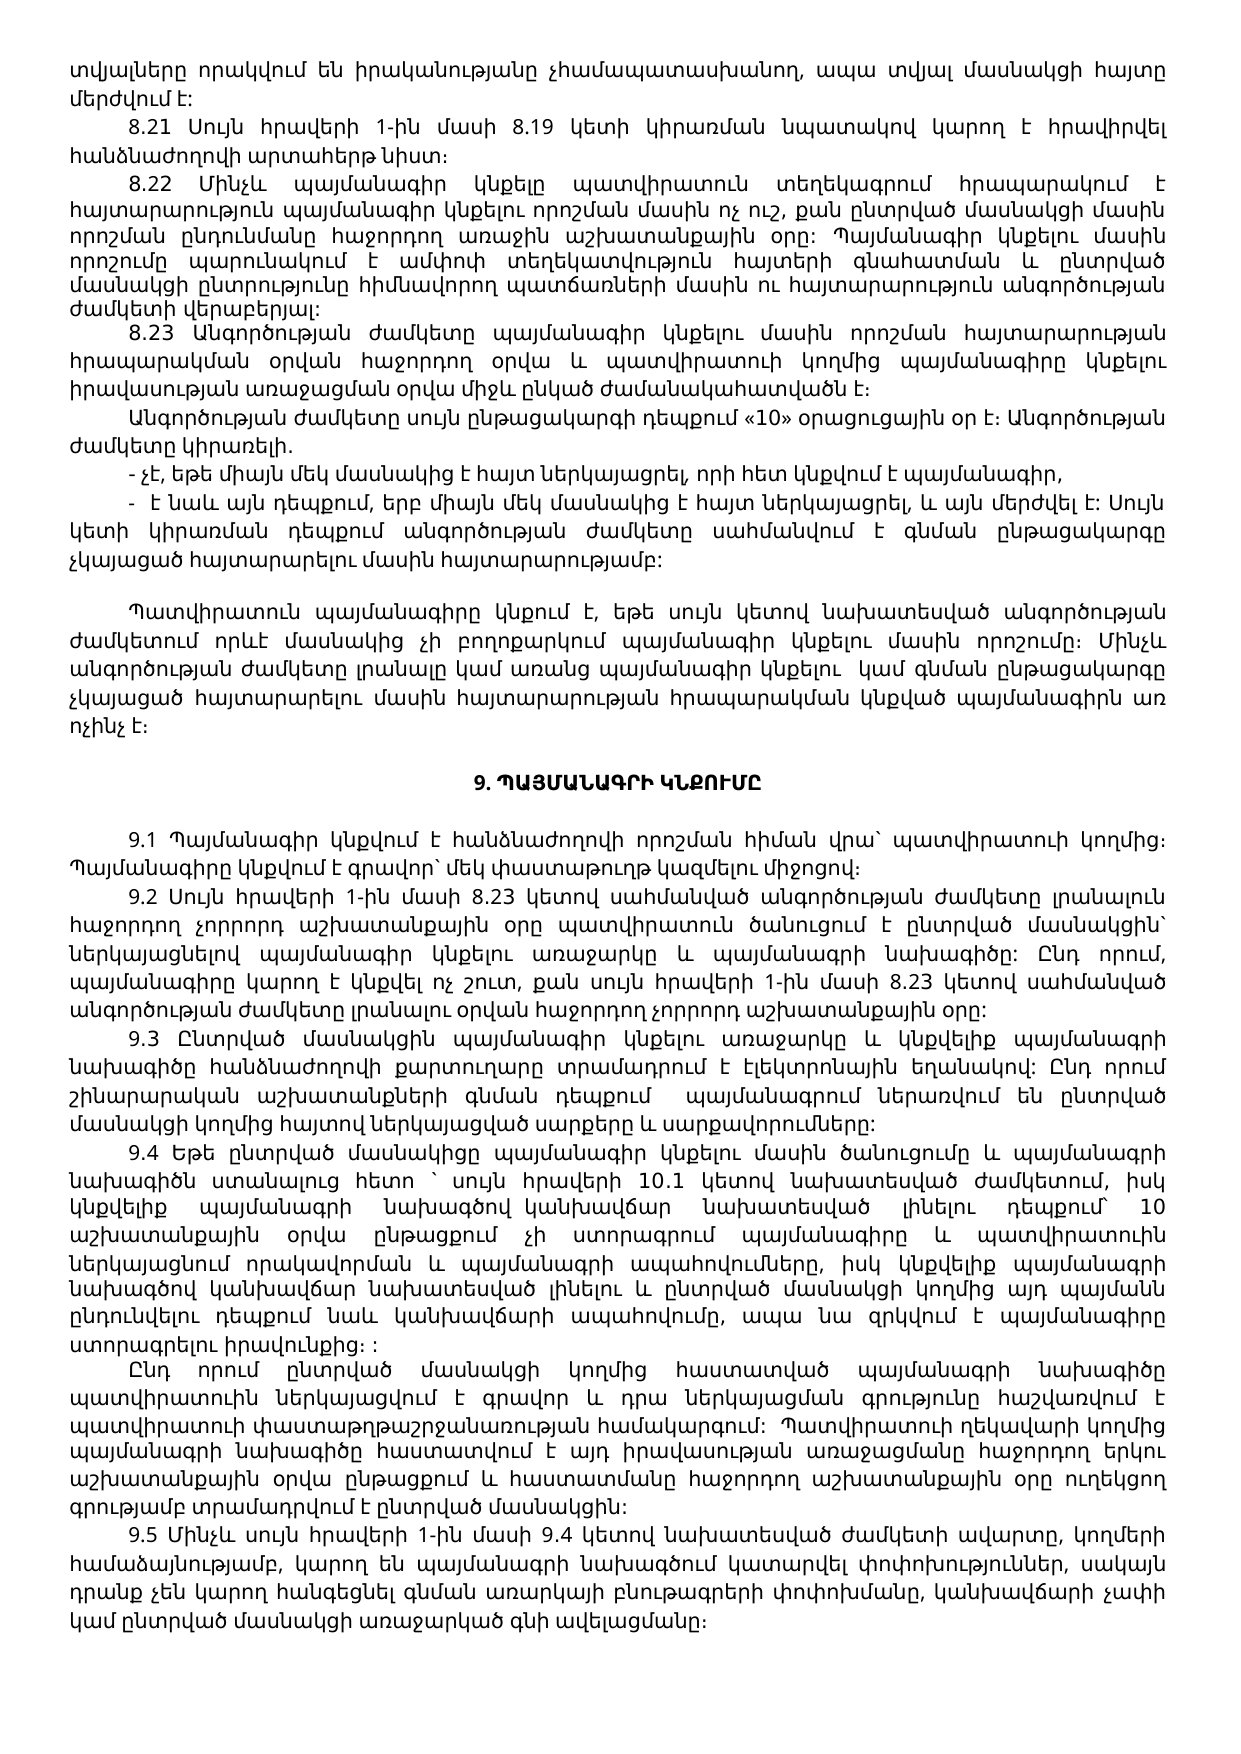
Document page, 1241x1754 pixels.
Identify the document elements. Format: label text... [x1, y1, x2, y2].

text 9.4 Եթե ընտրված մասնակիցը պայմանագիր կնքելու մասին ծանուցումը և պայմանագրի նախագիծն ստանալուց հետո ` սույն հրավերի 10․1 կետով նախատեսված ժամկետում, իսկ կնքվելիք պայմանագրի նախագծով կանխավճար նախատեսված լինելու դեպքում՝ 10 աշխատանքային օրվա ընթացքում չի ստորագրում պայմանագիրը և պատվիրատուին ներկայացնում որակավորման և պայմանագրի ապահովումները, իսկ կնքվելիք պայմանագրի նախագծով կանխավճար նախատեսված լինելու և ընտրված մասնակցի կողմից այդ պայմանն ընդունվելու դեպքում նաև կանխավճարի ապահովումը, ապա նա զրկվում է պայմանագիրը ստորագրելու իրավունքից։ : [69, 1138, 1167, 1358]
text 8.22 Մինչև պայմանագիր կնքելը պատվիրատուն տեղեկագրում հրապարակում է հայտարարություն պայմանագիր կնքելու որոշման մասին ոչ ուշ, քան ընտրված մասնակցի մասին որոշման ընդունմանը հաջորդող առաջին աշխատանքային օրը: Պայմանագիր կնքելու մասին որոշումը պարունակում է ամփոփ տեղեկատվություն հայտերի գնահատման և ընտրված մասնակցի ընտրությունը հիմնավորող պատճառների մասին ու հայտարարություն անգործության ժամկետի վերաբերյալ: [69, 169, 1167, 321]
text 8.21 Սույն հրավերի 1-ին մասի 8.19 կետի կիրառման նպատակով կարող է հրավիրվել հանձնաժողովի արտահերթ նիստ։ [69, 112, 1167, 169]
text Ընդ որում ընտրված մասնակցի կողմից հաստատված պայմանագրի նախագիծը պատվիրատուին ներկայացվում է գրավոր և դրա ներկայացման գրությունը հաշվառվում է պատվիրատուի փաստաթղթաշրջանառության համակարգում: Պատվիրատուի ղեկավարի կողմից պայմանագրի նախագիծը հաստատվում է այդ իրավասության առաջացմանը հաջորդող երկու աշխատանքային օրվա ընթացքում և հաստատմանը հաջորդող աշխատանքային օրը ուղեկցող գրությամբ տրամադրվում է ընտրված մասնակցին: [69, 1358, 1167, 1521]
text 9.3 Ընտրված մասնակցին պայմանագիր կնքելու առաջարկը և կնքվելիք պայմանագրի նախագիծը հանձնաժողովի քարտուղարը տրամադրում է էլեկտրոնային եղանակով: Ընդ որում շինարարական աշխատանքների գնման դեպքում պայմանագրում ներառվում են ընտրված մասնակցի կողմից հայտով ներկայացված սարքերը և սարքավորումները: [69, 1024, 1167, 1138]
text 9.5 Մինչև սույն հրավերի 1-ին մասի 9.4 կետով նախատեսված ժամկետի ավարտը, կողմերի համաձայնությամբ, կարող են պայմանագրի նախագծում կատարվել փոփոխություններ, սակայն դրանք չեն կարող հանգեցնել գնման առարկայի բնութագրերի փոփոխմանը, կանխավճարի չափի կամ ընտրված մասնակցի առաջարկած գնի ավելացմանը։ [69, 1521, 1167, 1634]
text Պատվիրատուն պայմանագիրը կնքում է, եթե սույն կետով նախատեսված անգործության ժամկետում որևէ մասնակից չի բողոքարկում պայմանագիր կնքելու մասին որոշումը։ Մինչև անգործության ժամկետը լրանալը կամ առանց պայմանագիր կնքելու կամ գնման ընթացակարգը չկայացած հայտարարելու մասին հայտարարության հրապարակման կնքված պայմանագիրն առ ոչինչ է։ [69, 597, 1167, 740]
text 9. ՊԱՅՄԱՆԱԳՐԻ ԿՆՔՈՒՄԸ [69, 768, 1167, 797]
text - է նաև այն դեպքում, երբ միայն մեկ մասնակից է հայտ ներկայացրել, և այն մերժվել է: Սույն կետի կիրառման դեպքում անգործության ժամկետը սահմանվում է գնման ընթացակարգը չկայացած հայտարարելու մասին հայտարարությամբ: [69, 488, 1167, 573]
text 9.1 Պայմանագիր կնքվում է հանձնաժողովի որոշման հիման վրա` պատվիրատուի կողմից։ Պայմանագիրը կնքվում է գրավոր` մեկ փաստաթուղթ կազմելու միջոցով։ [69, 825, 1167, 882]
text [69, 56, 1167, 112]
text 9.2 Սույն հրավերի 1-ին մասի 8.23 կետով սահմանված անգործության ժամկետը լրանալուն հաջորդող չորրորդ աշխատանքային օրը պատվիրատուն ծանուցում է ընտրված մասնակցին` ներկայացնելով պայմանագիր կնքելու առաջարկը և պայմանագրի նախագիծը: Ընդ որում, պայմանագիրը կարող է կնքվել ոչ շուտ, քան սույն հրավերի 1-ին մասի 8.23 կետով սահմանված անգործության ժամկետը լրանալու օրվան հաջորդող չորրորդ աշխատանքային օրը: [69, 882, 1167, 1024]
text 8.23 Անգործության ժամկետը պայմանագիր կնքելու մասին որոշման հայտարարության հրապարակման օրվան հաջորդող օրվա և պատվիրատուի կողմից պայմանագիրը կնքելու իրավասության առաջացման օրվա միջև ընկած ժամանակահատվածն է։ [69, 321, 1167, 403]
text Անգործության ժամկետը սույն ընթացակարգի դեպքում «10» օրացուցային օր է։ Անգործության ժամկետը կիրառելի. [69, 403, 1167, 459]
text - չէ, եթե միայն մեկ մասնակից է հայտ ներկայացրել, որի հետ կնքվում է պայմանագիր, [69, 459, 1167, 488]
